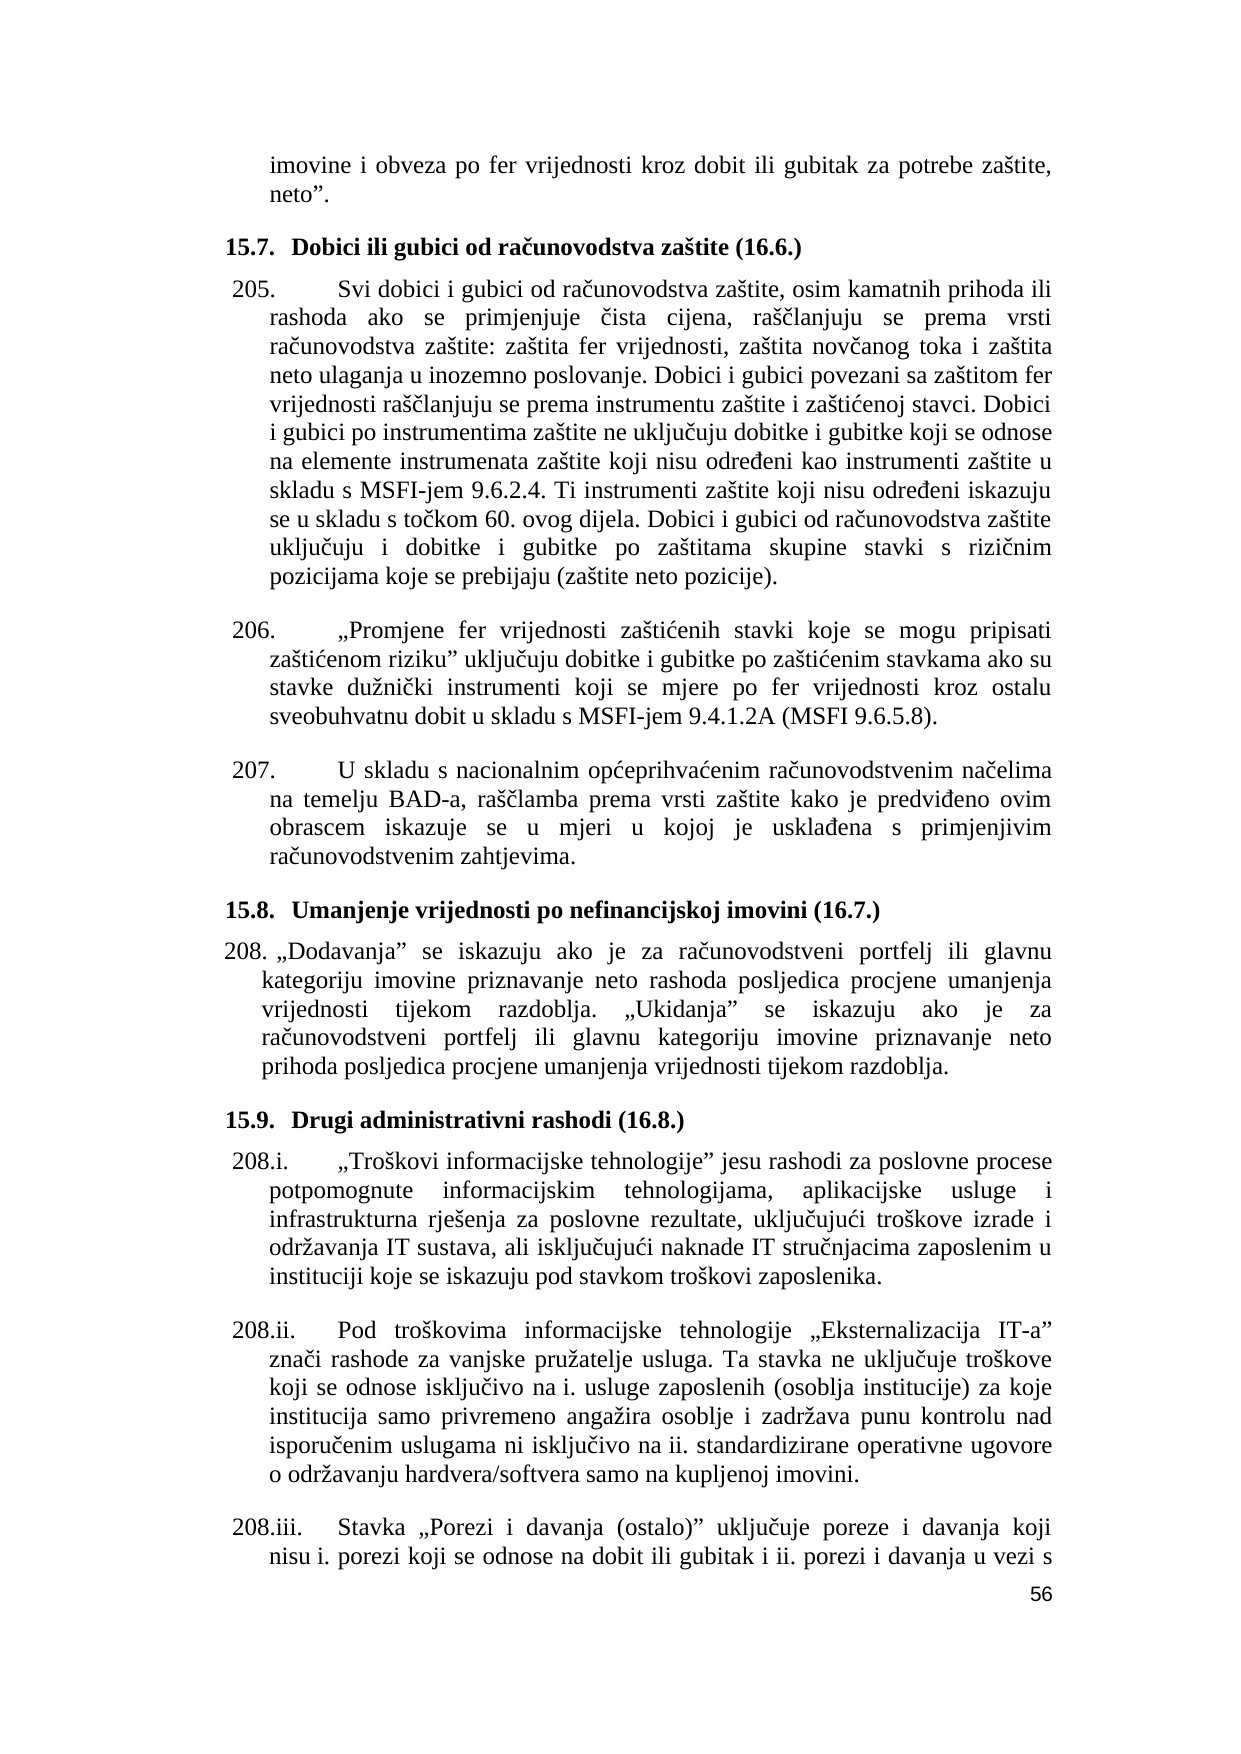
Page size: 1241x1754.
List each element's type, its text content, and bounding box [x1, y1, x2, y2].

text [232, 150, 1053, 207]
subtitle Umanjenje vrijednosti po nefinancijskoj imovini (16.7.) [225, 895, 1053, 924]
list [232, 1512, 1053, 1570]
subtitle Drugi administrativni rashodi (16.8.) [225, 1105, 1053, 1134]
list 208.ii. Pod troškovima informacijske tehnologije „Eksternalizacija IT-a” znači rashode za vanjske pružatelje usluga. Ta stavka ne uključuje troškove koji se odnose isključivo na i. usluge zaposlenih (osoblja institucije) za koje institucija samo privremeno angažira osoblje i zadržava punu kontrolu nad isporučenim uslugama ni isključivo na ii. standardizirane operativne ugovore o održavanju hardvera/softvera samo na kupljenoj imovini. [232, 1315, 1053, 1487]
text „Promjene fer vrijednosti zaštićenih stavki koje se mogu pripisati zaštićenom riziku” uključuju dobitke i gubitke po zaštićenim stavkama ako su stavke dužnički instrumenti koji se mjere po fer vrijednosti kroz ostalu sveobuhvatnu dobit u skladu s MSFI-jem 9.4.1.2A (MSFI 9.6.5.8). [232, 615, 1053, 730]
text U skladu s nacionalnim općeprihvaćenim računovodstvenim načelima na temelju BAD-a, raščlamba prema vrsti zaštite kako je predviđeno ovim obrascem iskazuje se u mjeri u kojoj je usklađena s primjenjivim računovodstvenim zahtjevima. [232, 755, 1053, 870]
text „Dodavanja” se iskazuju ako je za računovodstveni portfelj ili glavnu kategoriju imovine priznavanje neto rashoda posljedica procjene umanjenja vrijednosti tijekom razdoblja. „Ukidanja” se iskazuju ako je za računovodstveni portfelj ili glavnu kategoriju imovine priznavanje neto prihoda posljedica procjene umanjenja vrijednosti tijekom razdoblja. [224, 936, 1053, 1080]
text Svi dobici i gubici od računovodstva zaštite, osim kamatnih prihoda ili rashoda ako se primjenjuje čista cijena, raščlanjuju se prema vrsti računovodstva zaštite: zaštita fer vrijednosti, zaštita novčanog toka i zaštita neto ulaganja u inozemno poslovanje. Dobici i gubici povezani sa zaštitom fer vrijednosti raščlanjuju se prema instrumentu zaštite i zaštićenoj stavci. Dobici i gubici po instrumentima zaštite ne uključuju dobitke i gubitke koji se odnose na elemente instrumenata zaštite koji nisu određeni kao instrumenti zaštite u skladu s MSFI-jem 9.6.2.4. Ti instrumenti zaštite koji nisu određeni iskazuju se u skladu s točkom 60. ovog dijela. Dobici i gubici od računovodstva zaštite uključuju i dobitke i gubitke po zaštitama skupine stavki s rizičnim pozicijama koje se prebijaju (zaštite neto pozicije). [232, 274, 1053, 590]
list 208.i. „Troškovi informacijske tehnologije” jesu rashodi za poslovne procese potpomognute informacijskim tehnologijama, aplikacijske usluge i infrastrukturna rješenja za poslovne rezultate, uključujući troškove izrade i održavanja IT sustava, ali isključujući naknade IT stručnjacima zaposlenim u instituciji koje se iskazuju pod stavkom troškovi zaposlenika. [232, 1146, 1053, 1290]
subtitle Dobici ili gubici od računovodstva zaštite (16.6.) [225, 232, 1053, 261]
